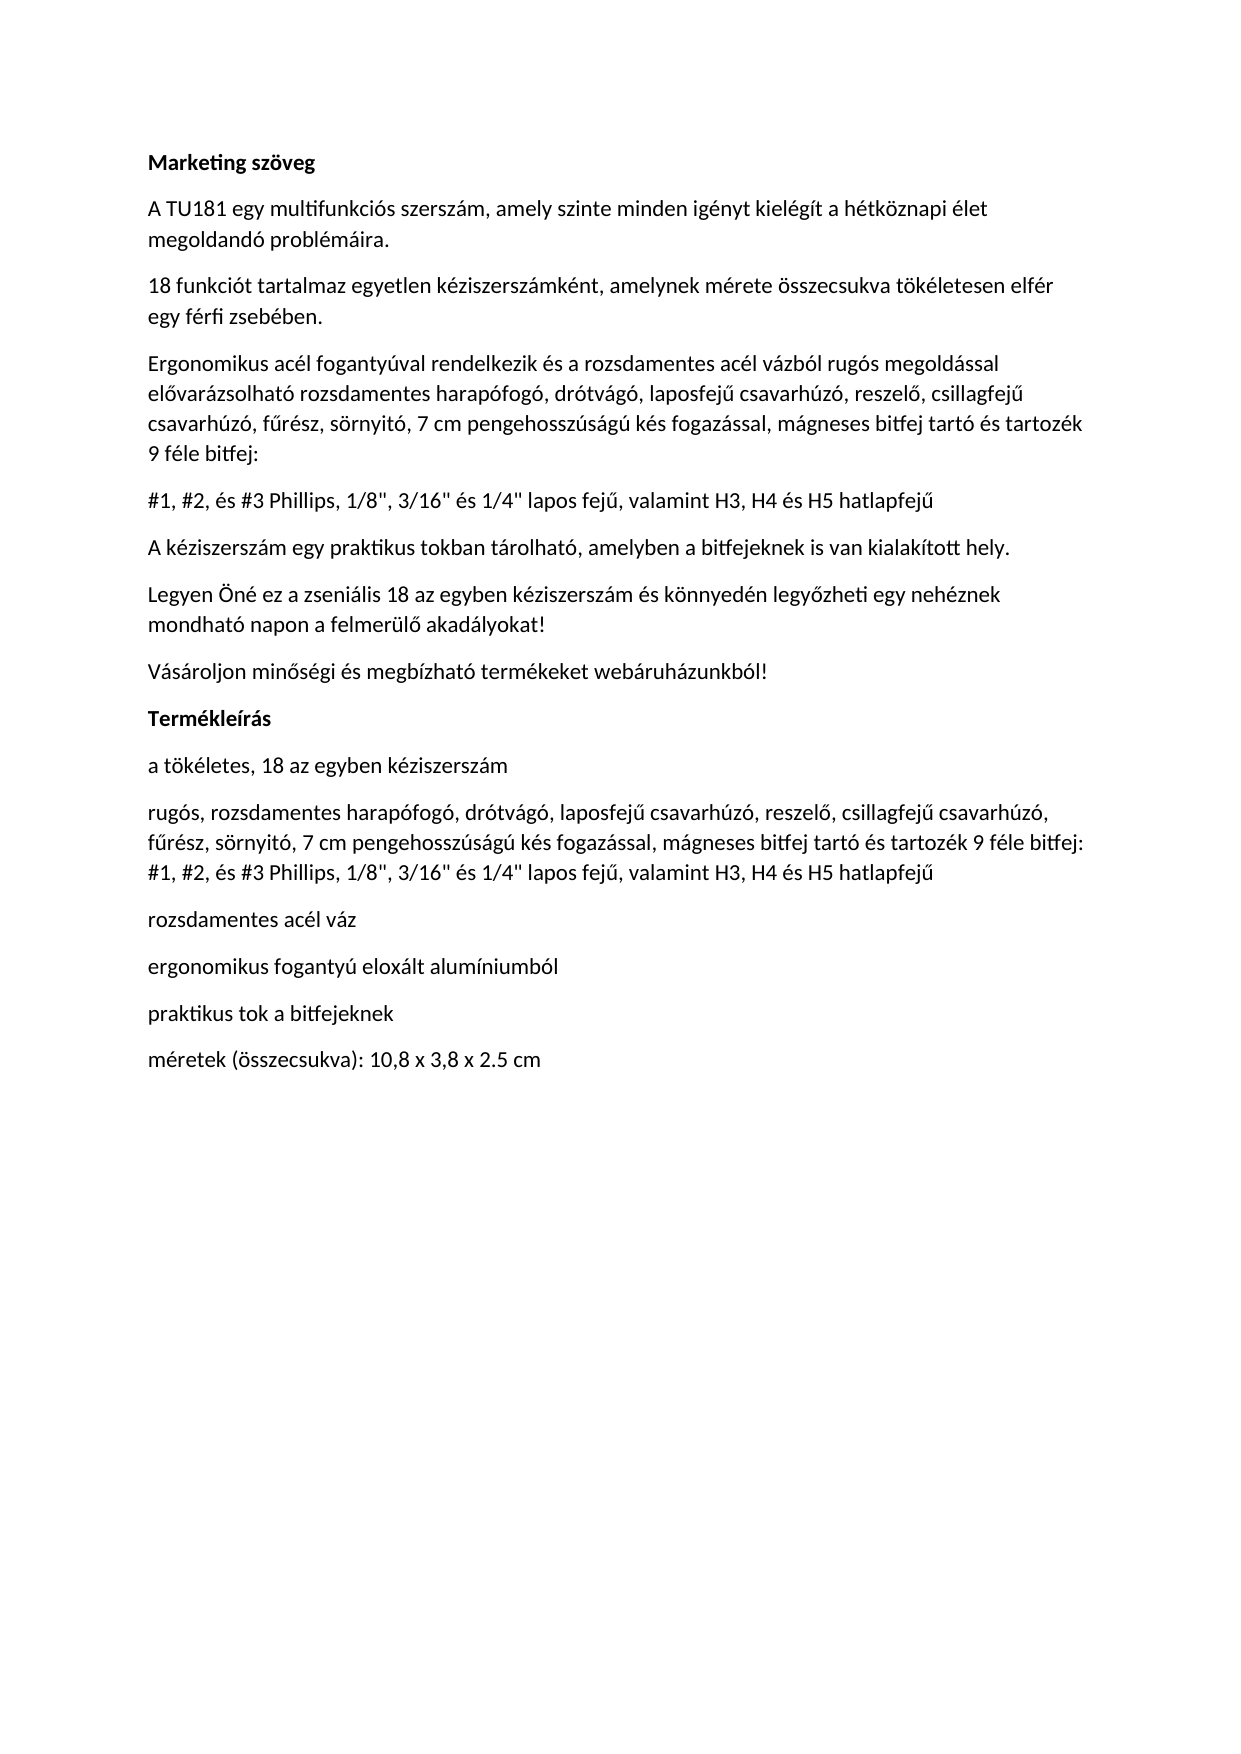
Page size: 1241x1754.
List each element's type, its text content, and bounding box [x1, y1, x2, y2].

text rugós, rozsdamentes harapófogó, drótvágó, laposfejű csavarhúzó, reszelő, csillagfejű csavarhúzó, fűrész, sörnyitó, 7 cm pengehosszúságú kés fogazással, mágneses bitfej tartó és tartozék 9 féle bitfej: #1, #2, és #3 Phillips, 1/8", 3/16" és 1/4" lapos fejű, valamint H3, H4 és H5 hatlapfejű [148, 798, 1093, 886]
text méretek (összecsukva): 10,8 x 3,8 x 2.5 cm [148, 1046, 1093, 1073]
text Termékleírás [148, 704, 1093, 732]
text a tökéletes, 18 az egyben kéziszerszám [148, 751, 1093, 779]
text Ergonomikus acél fogantyúval rendelkezik és a rozsdamentes acél vázból rugós megoldással elővarázsolható rozsdamentes harapófogó, drótvágó, laposfejű csavarhúzó, reszelő, csillagfejű csavarhúzó, fűrész, sörnyitó, 7 cm pengehosszúságú kés fogazással, mágneses bitfej tartó és tartozék 9 féle bitfej: [148, 349, 1093, 467]
text A kéziszerszám egy praktikus tokban tárolható, amelyben a bitfejeknek is van kialakított hely. [148, 533, 1093, 561]
text ergonomikus fogantyú eloxált alumíniumból [148, 952, 1093, 980]
text praktikus tok a bitfejeknek [148, 999, 1093, 1027]
text #1, #2, és #3 Phillips, 1/8", 3/16" és 1/4" lapos fejű, valamint H3, H4 és H5 hatlapfejű [148, 486, 1093, 514]
text 18 funkciót tartalmaz egyetlen kéziszerszámként, amelynek mérete összecsukva tökéletesen elfér egy férfi zsebében. [148, 272, 1093, 330]
text Marketing szöveg [148, 148, 1093, 176]
text Vásároljon minőségi és megbízható termékeket webáruházunkból! [148, 657, 1093, 685]
text rozsdamentes acél váz [148, 905, 1093, 933]
text A TU181 egy multifunkciós szerszám, amely szinte minden igényt kielégít a hétköznapi élet megoldandó problémáira. [148, 194, 1093, 253]
text Legyen Öné ez a zseniális 18 az egyben kéziszerszám és könnyedén legyőzheti egy nehéznek mondható napon a felmerülő akadályokat! [148, 580, 1093, 638]
